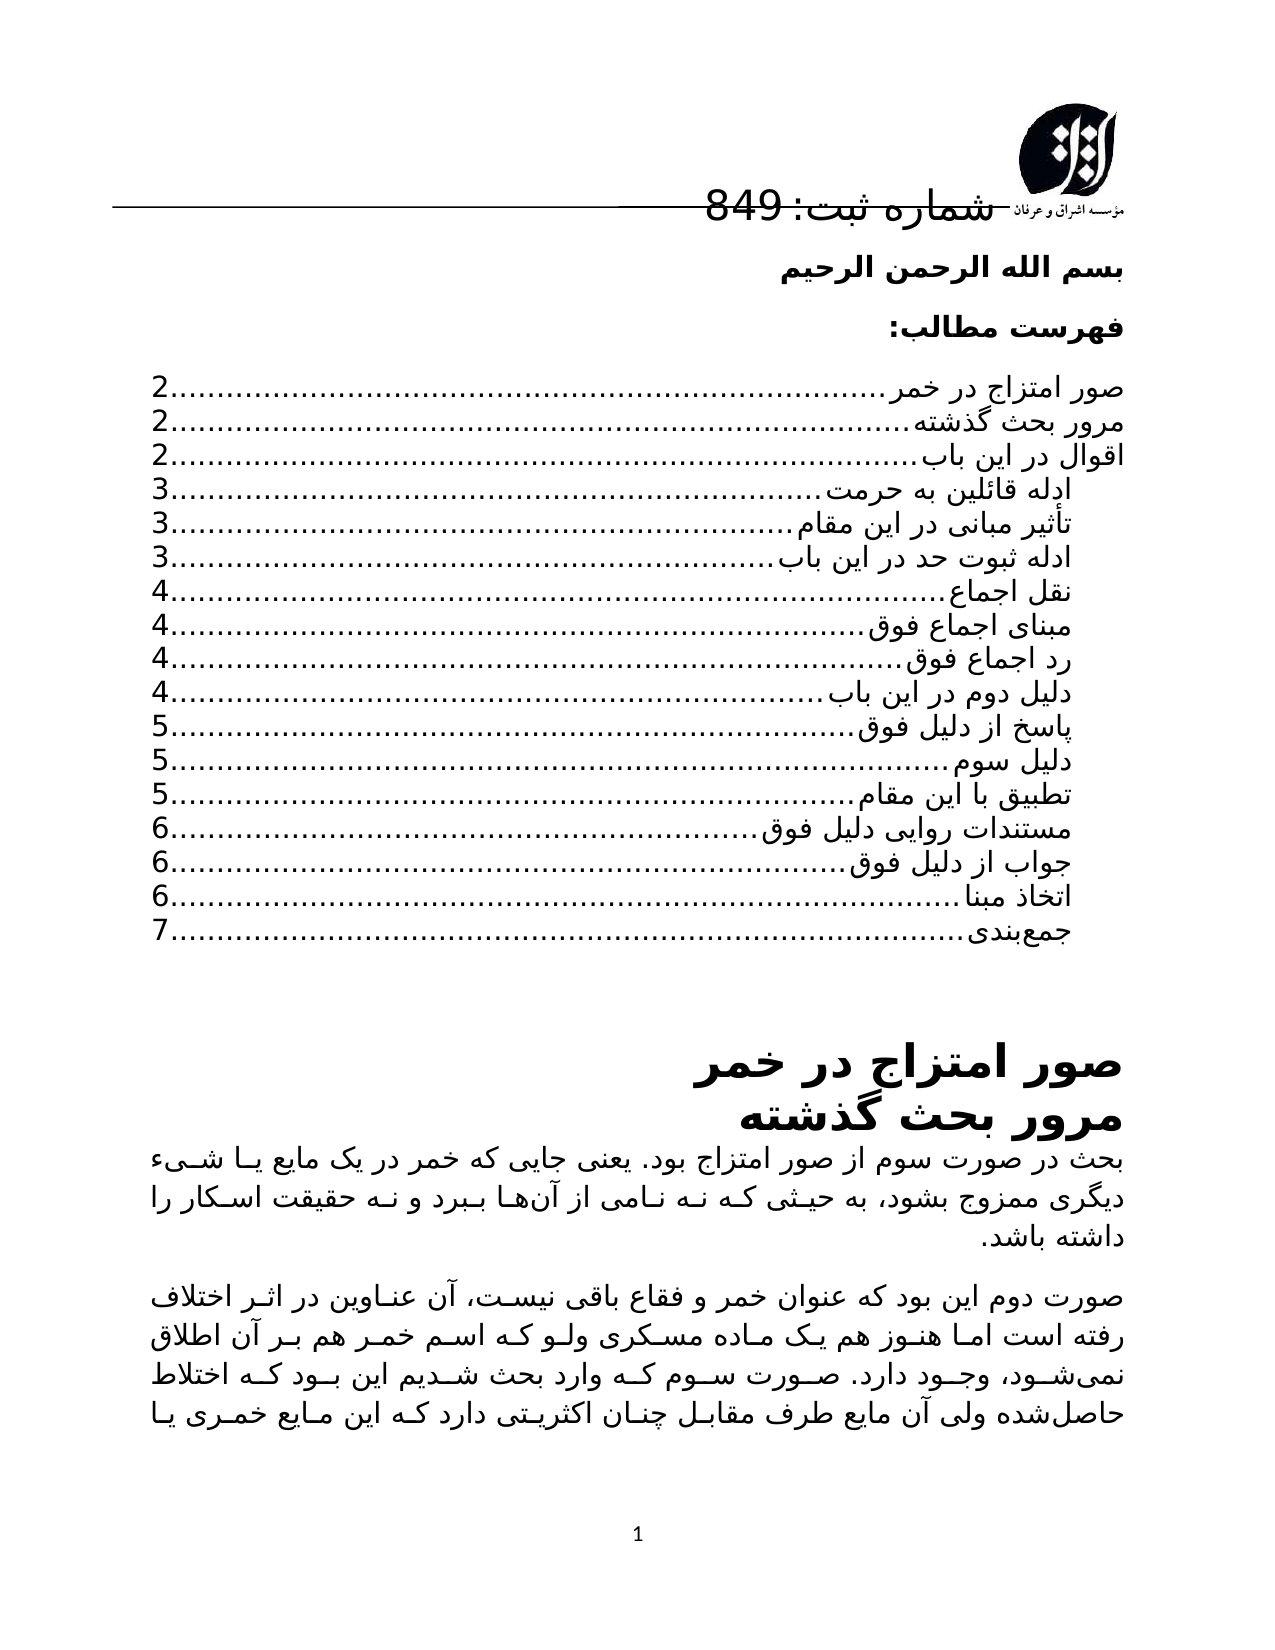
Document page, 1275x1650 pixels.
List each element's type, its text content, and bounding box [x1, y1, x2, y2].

text بحث در صورت سوم از صور امتزاج بود. یعنی جایی که خمر در یک مایع یا شیء دیگری ممزوج بشود، به حیثی که نه نامی از آن‌ها ببرد و نه حقیقت اسکار را داشته باشد. [150, 1141, 1125, 1253]
text اتخاذ مبنا 6 [150, 879, 1102, 913]
text مستندات روایی دلیل فوق 6 [150, 812, 1102, 846]
text بسم الله الرحمن الرحیم [150, 251, 1125, 284]
subtitle صور امتزاج در خمر [150, 1035, 1125, 1088]
text مرور بحث گذشته 2 [150, 404, 1125, 438]
picture [1010, 103, 1125, 220]
text فهرست مطالب: [150, 310, 1125, 344]
text اقوال در این باب 2 [150, 438, 1125, 472]
text جمع‌بندی 7 [150, 913, 1102, 947]
text صور امتزاج در خمر 2 [150, 370, 1125, 404]
text مبنای اجماع فوق 4 [150, 608, 1102, 642]
text جواب از دلیل فوق 6 [150, 846, 1102, 879]
text نقل اجماع 4 [150, 574, 1102, 608]
text تأثیر مبانی در این مقام 3 [150, 506, 1102, 540]
text پاسخ از دلیل فوق 5 [150, 710, 1102, 744]
text ادله قائلین به حرمت 3 [150, 472, 1102, 506]
text ادله ثبوت حد در این باب 3 [150, 540, 1102, 574]
text رد اجماع فوق 4 [150, 642, 1102, 676]
text دلیل سوم 5 [150, 744, 1102, 778]
text دلیل دوم در این باب 4 [150, 676, 1102, 710]
subtitle مرور بحث گذشته [150, 1088, 1125, 1141]
text تطبیق با این مقام 5 [150, 778, 1102, 812]
